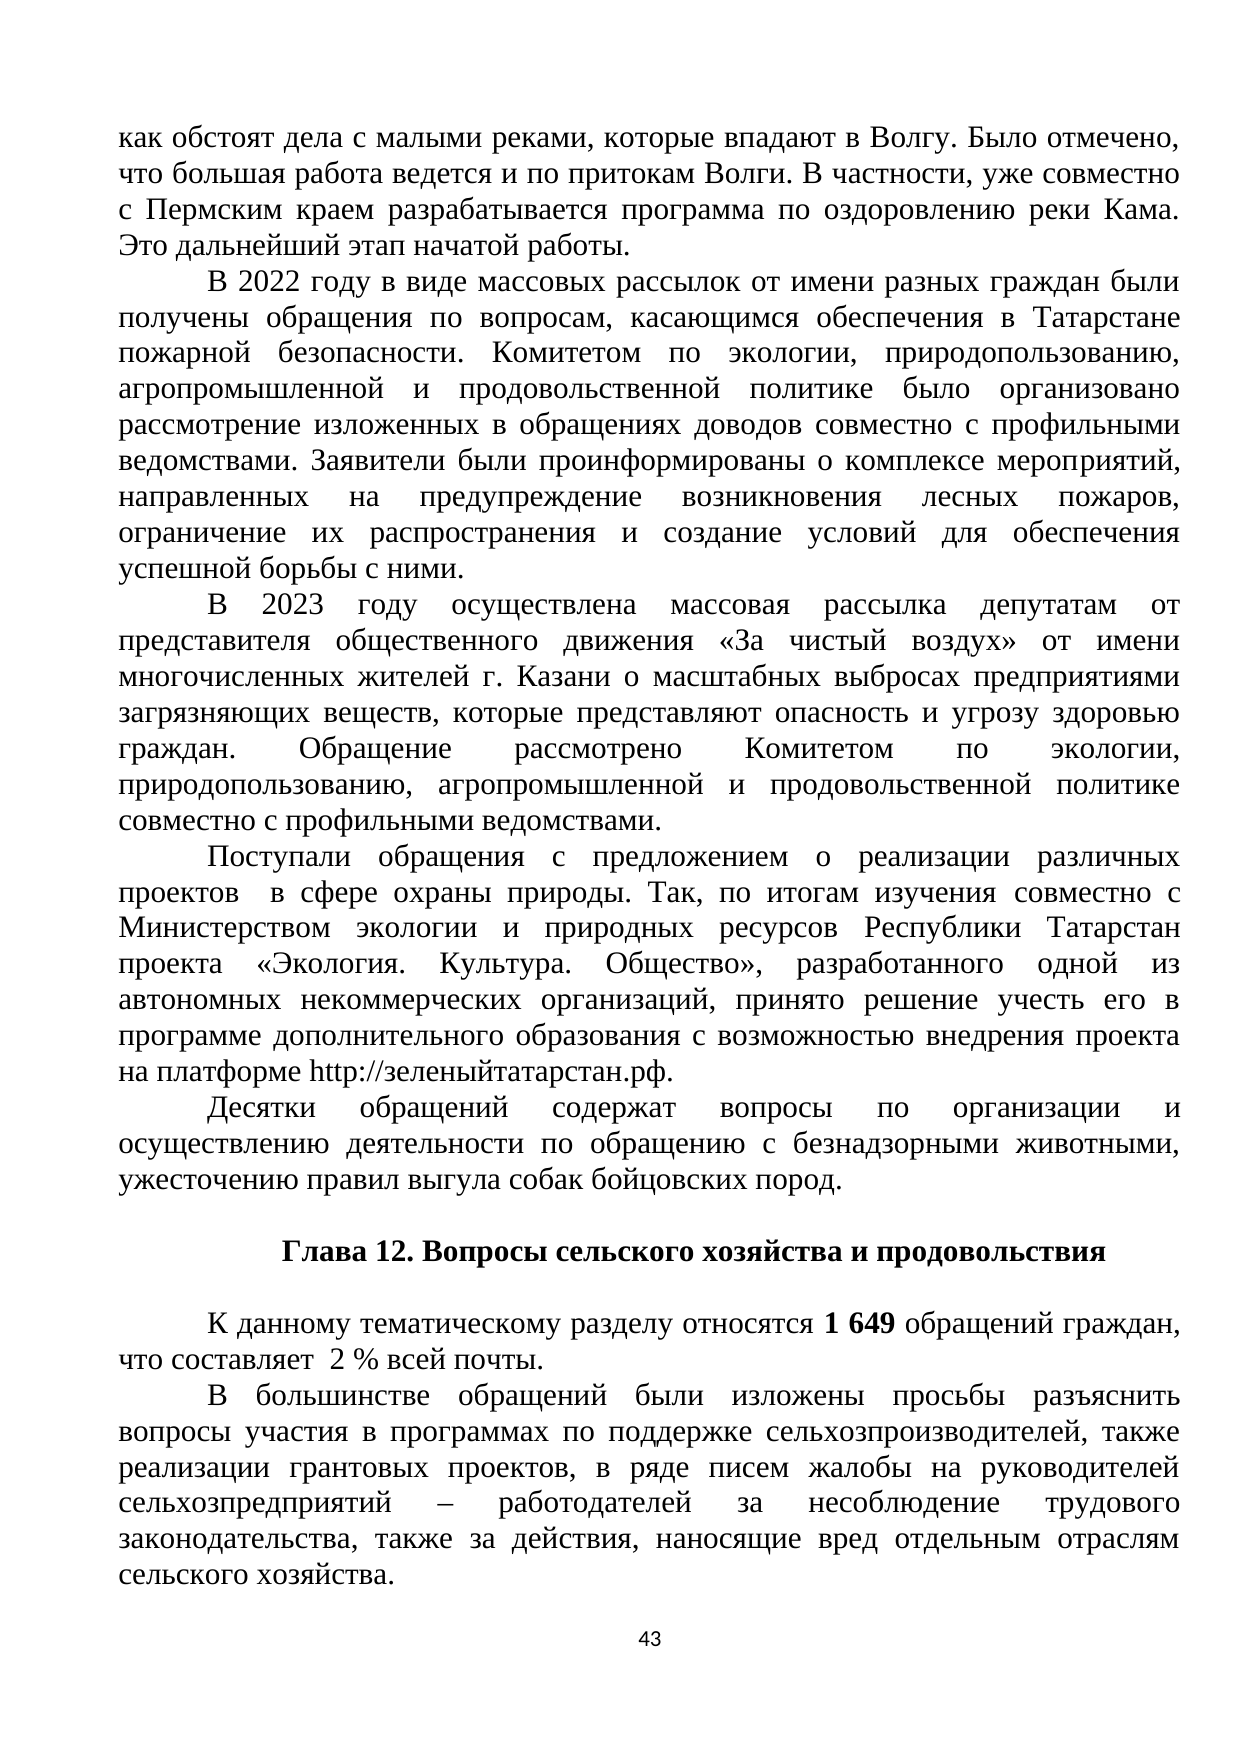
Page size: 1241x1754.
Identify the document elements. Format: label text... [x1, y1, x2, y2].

text К данному тематическому разделу относятся 1 649 обращений граждан, что составляет 2 % всей почты. [118, 1304, 1181, 1376]
text В большинстве обращений были изложены просьбы разъяснить вопросы участия в программах по поддержке сельхозпроизводителей, также реализации грантовых проектов, в ряде писем жалобы на руководителей сельхозпредприятий – работодателей за несоблюдение трудового законодательства, также за действия, наносящие вред отдельным отраслям сельского хозяйства. [118, 1376, 1181, 1592]
text Глава 12. Вопросы сельского хозяйства и продовольствия [118, 1232, 1181, 1268]
text Поступали обращения с предложением о реализации различных проектов в сфере охраны природы. Так, по итогам изучения совместно с Министерством экологии и природных ресурсов Республики Татарстан проекта «Экология. Культура. Общество», разработанного одной из автономных некоммерческих организаций, принято решение учесть его в программе дополнительного образования с возможностью внедрения проекта на платформе http://зеленыйтатарстан.рф. [118, 837, 1181, 1088]
text В 2022 году в виде массовых рассылок от имени разных граждан были получены обращения по вопросам, касающимся обеспечения в Татарстане пожарной безопасности. Комитетом по экологии, природопользованию, агропромышленной и продовольственной политике было организовано рассмотрение изложенных в обращениях доводов совместно с профильными ведомствами. Заявители были проинформированы о комплексе мероприятий, направленных на предупреждение возникновения лесных пожаров, ограничение их распространения и создание условий для обеспечения успешной борьбы с ними. [118, 262, 1181, 585]
text В 2023 году осуществлена массовая рассылка депутатам от представителя общественного движения «За чистый воздух» от имени многочисленных жителей г. Казани о масштабных выбросах предприятиями загрязняющих веществ, которые представляют опасность и угрозу здоровью граждан. Обращение рассмотрено Комитетом по экологии, природопользованию, агропромышленной и продовольственной политике совместно с профильными ведомствами. [118, 585, 1181, 837]
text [118, 118, 1181, 262]
text Десятки обращений содержат вопросы по организации и осуществлению деятельности по обращению с безнадзорными животными, ужесточению правил выгула собак бойцовских пород. [118, 1088, 1181, 1196]
